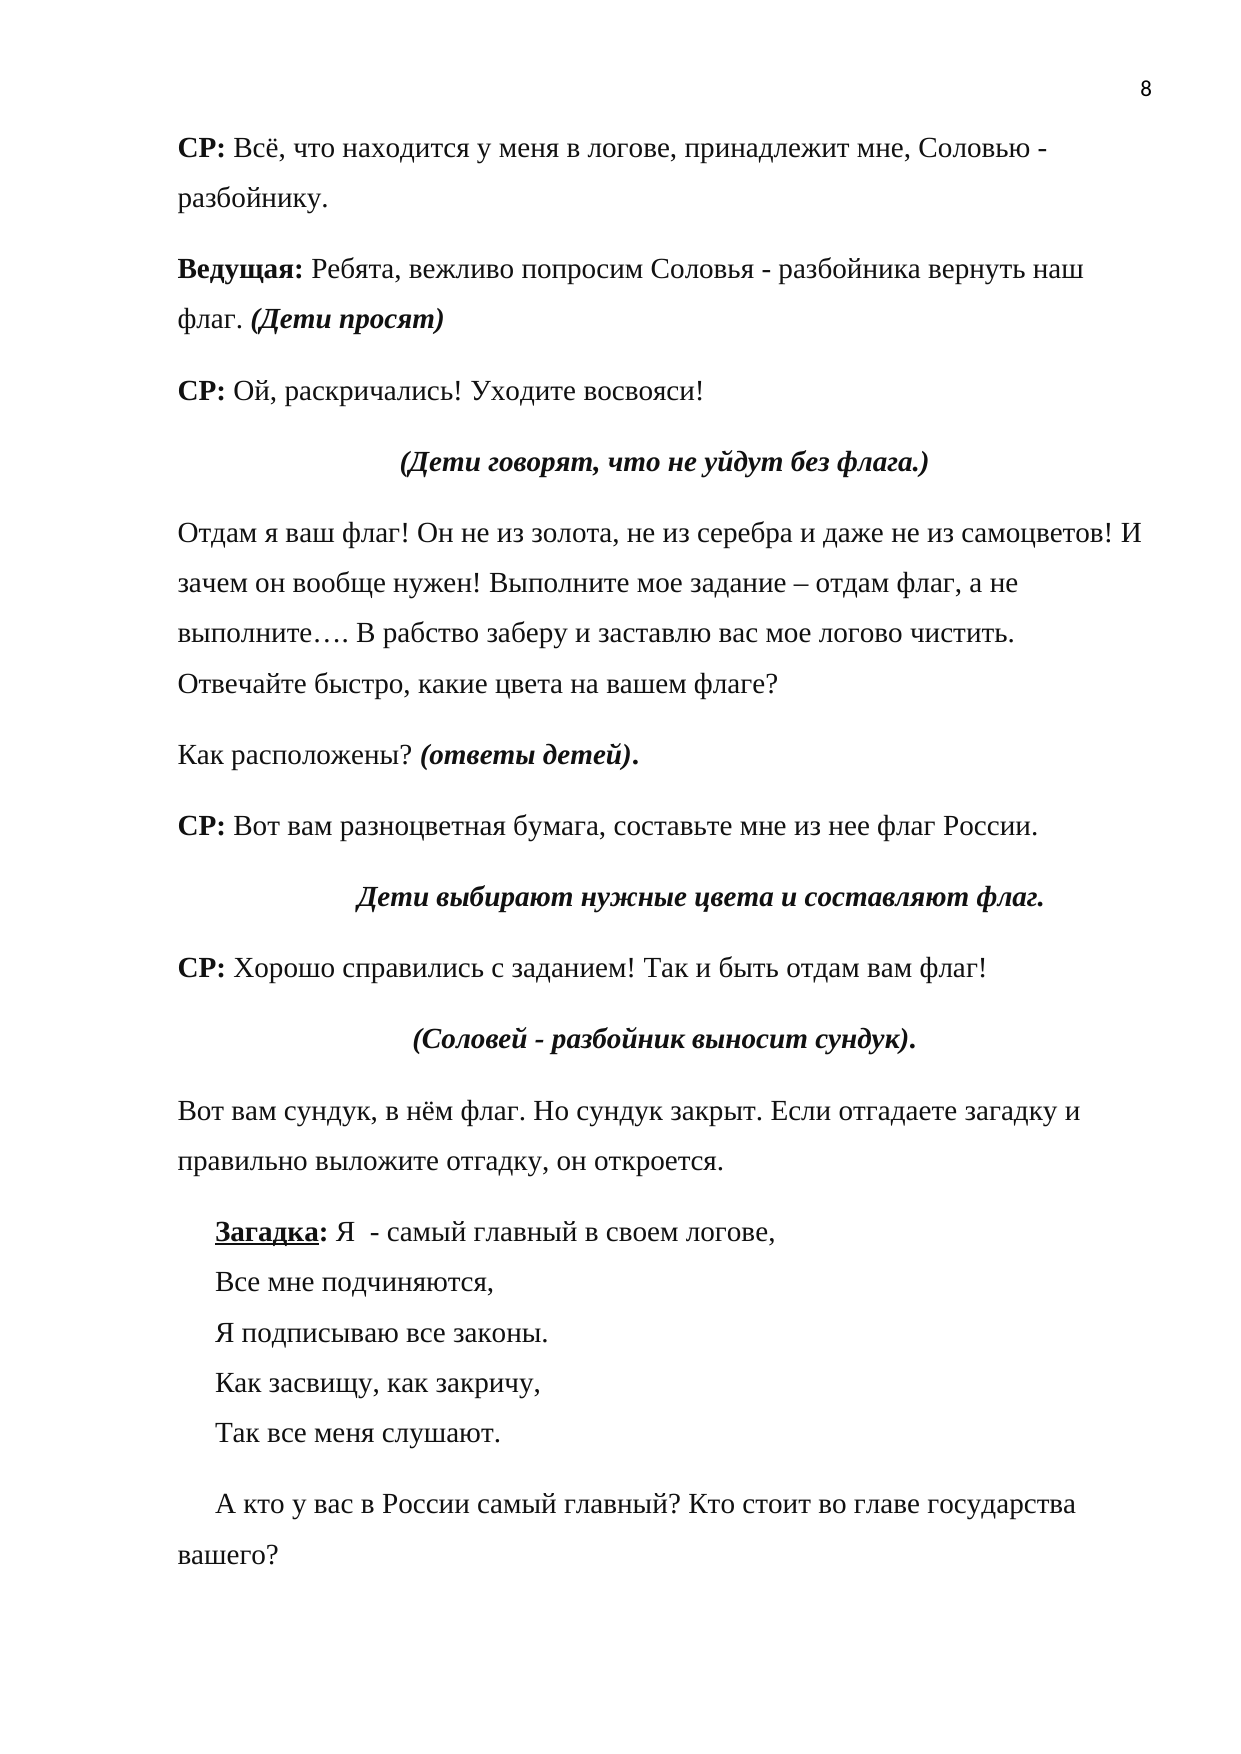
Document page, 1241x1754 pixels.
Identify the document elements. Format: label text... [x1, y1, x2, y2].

text Как расположены? (ответы детей). [177, 737, 1152, 771]
text Ведущая: Ребята, вежливо попросим Соловья - разбойника вернуть наш флаг. (Дети просят) [177, 251, 1152, 335]
text Все мне подчиняются, [177, 1264, 1152, 1298]
text Дети выбирают нужные цвета и составляют флаг. [177, 879, 1152, 913]
text Вот вам сундук, в нём флаг. Но сундук закрыт. Если отгадаете загадку и правильно выложите отгадку, он откроется. [177, 1093, 1152, 1177]
text Как засвищу, как закричу, [177, 1365, 1152, 1399]
text Так все меня слушают. [177, 1416, 1152, 1449]
text Я подписываю все законы. [177, 1315, 1152, 1348]
text СР: Ой, раскричались! Уходите восвояси! [177, 373, 1152, 406]
text СР: Вот вам разноцветная бумага, составьте мне из нее флаг России. [177, 808, 1152, 842]
text Отдам я ваш флаг! Он не из золота, не из серебра и даже не из самоцветов! И зачем он вообще нужен! Выполните мое задание – отдам флаг, а не выполните…. В рабство заберу и заставлю вас мое логово чистить. Отвечайте быстро, какие цвета на вашем флаге? [177, 515, 1152, 699]
text (Дети говорят, что не уйдут без флага.) [177, 444, 1152, 477]
text Загадка: Я - самый главный в своем логове, [177, 1214, 1152, 1248]
text СР: Хорошо справились с заданием! Так и быть отдам вам флаг! [177, 951, 1152, 984]
text (Соловей - разбойник выносит сундук). [177, 1022, 1152, 1055]
text А кто у вас в России самый главный? Кто стоит во главе государства вашего? [177, 1487, 1152, 1571]
text СР: Всё, что находится у меня в логове, принадлежит мне, Соловью - разбойнику. [177, 130, 1152, 214]
